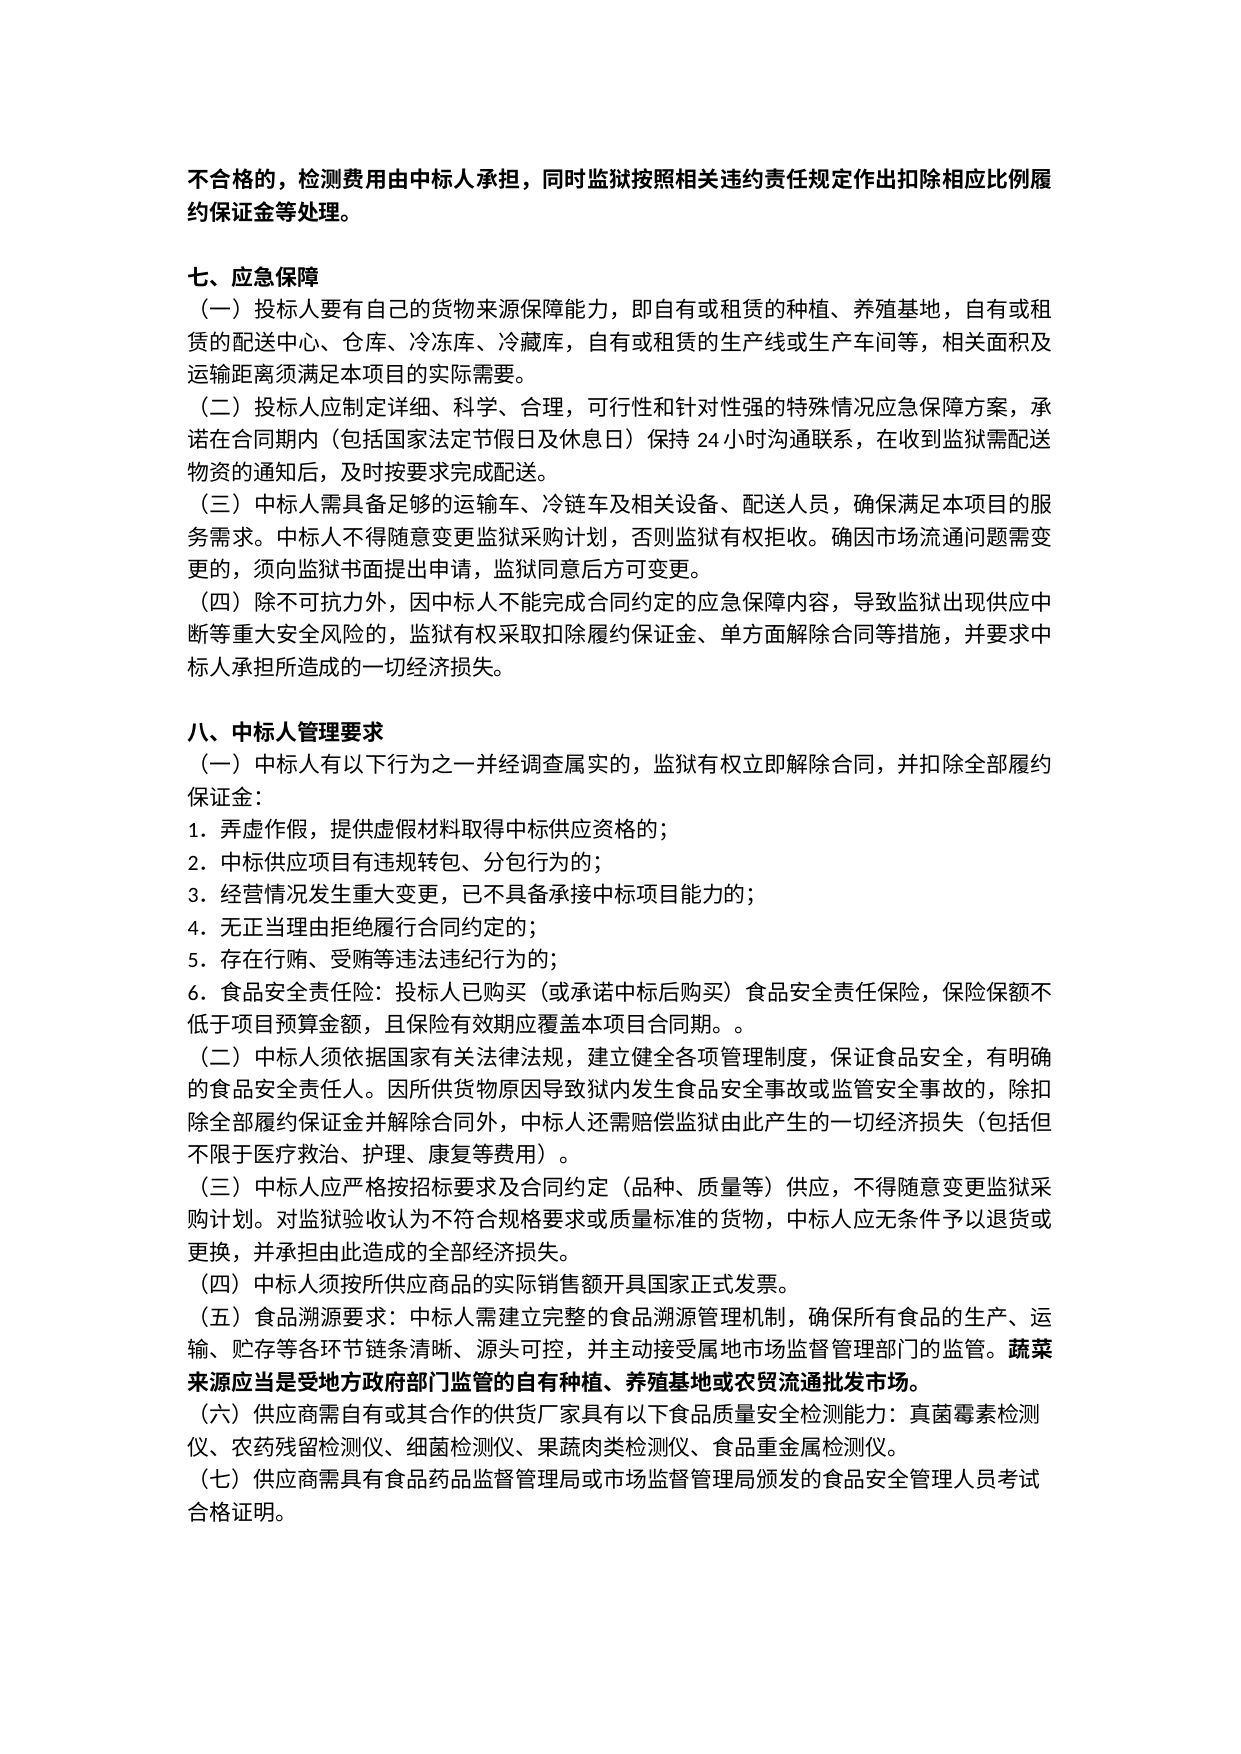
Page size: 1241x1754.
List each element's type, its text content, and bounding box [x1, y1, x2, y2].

text 4．无正当理由拒绝履行合同约定的； [187, 909, 1053, 942]
text （一）中标人有以下行为之一并经调查属实的，监狱有权立即解除合同，并扣除全部履约保证金： [187, 747, 1053, 812]
text 6．食品安全责任险：投标人已购买（或承诺中标后购买）食品安全责任保险，保险保额不低于项目预算金额，且保险有效期应覆盖本项目合同期。。 [187, 974, 1053, 1039]
text （四）除不可抗力外，因中标人不能完成合同约定的应急保障内容，导致监狱出现供应中断等重大安全风险的，监狱有权采取扣除履约保证金、单方面解除合同等措施，并要求中标人承担所造成的一切经济损失。 [187, 584, 1053, 682]
text （二）中标人须依据国家有关法律法规，建立健全各项管理制度，保证食品安全，有明确的食品安全责任人。因所供货物原因导致狱内发生食品安全事故或监管安全事故的，除扣除全部履约保证金并解除合同外，中标人还需赔偿监狱由此产生的一切经济损失（包括但不限于医疗救治、护理、康复等费用）。 [187, 1039, 1053, 1169]
text （三）中标人应严格按招标要求及合同约定（品种、质量等）供应，不得随意变更监狱采购计划。对监狱验收认为不符合规格要求或质量标准的货物，中标人应无条件予以退货或更换，并承担由此造成的全部经济损失。 [187, 1169, 1053, 1267]
text 3．经营情况发生重大变更，已不具备承接中标项目能力的； [187, 877, 1053, 909]
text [187, 162, 1053, 227]
text （三）中标人需具备足够的运输车、冷链车及相关设备、配送人员，确保满足本项目的服务需求。中标人不得随意变更监狱采购计划，否则监狱有权拒收。确因市场流通问题需变更的，须向监狱书面提出申请，监狱同意后方可变更。 [187, 487, 1053, 584]
text 七、应急保障 [187, 259, 1053, 292]
text 八、中标人管理要求 [187, 714, 1053, 747]
text （六）供应商需自有或其合作的供货厂家具有以下食品质量安全检测能力：真菌霉素检测仪、农药残留检测仪、细菌检测仪、果蔬肉类检测仪、食品重金属检测仪。 [187, 1397, 1053, 1462]
text 2．中标供应项目有违规转包、分包行为的； [187, 844, 1053, 877]
text 5．存在行贿、受贿等违法违纪行为的； [187, 942, 1053, 974]
text （二）投标人应制定详细、科学、合理，可行性和针对性强的特殊情况应急保障方案，承诺在合同期内（包括国家法定节假日及休息日）保持24小时沟通联系，在收到监狱需配送物资的通知后，及时按要求完成配送。 [187, 389, 1053, 487]
text （一）投标人要有自己的货物来源保障能力，即自有或租赁的种植、养殖基地，自有或租赁的配送中心、仓库、冷冻库、冷藏库，自有或租赁的生产线或生产车间等，相关面积及运输距离须满足本项目的实际需要。 [187, 292, 1053, 389]
text （五）食品溯源要求：中标人需建立完整的食品溯源管理机制，确保所有食品的生产、运输、贮存等各环节链条清晰、源头可控，并主动接受属地市场监督管理部门的监管。蔬菜来源应当是受地方政府部门监管的自有种植、养殖基地或农贸流通批发市场。 [187, 1299, 1053, 1397]
text （七）供应商需具有食品药品监督管理局或市场监督管理局颁发的食品安全管理人员考试合格证明。 [187, 1462, 1053, 1527]
text （四）中标人须按所供应商品的实际销售额开具国家正式发票。 [187, 1267, 1053, 1299]
text 1．弄虚作假，提供虚假材料取得中标供应资格的； [187, 812, 1053, 844]
